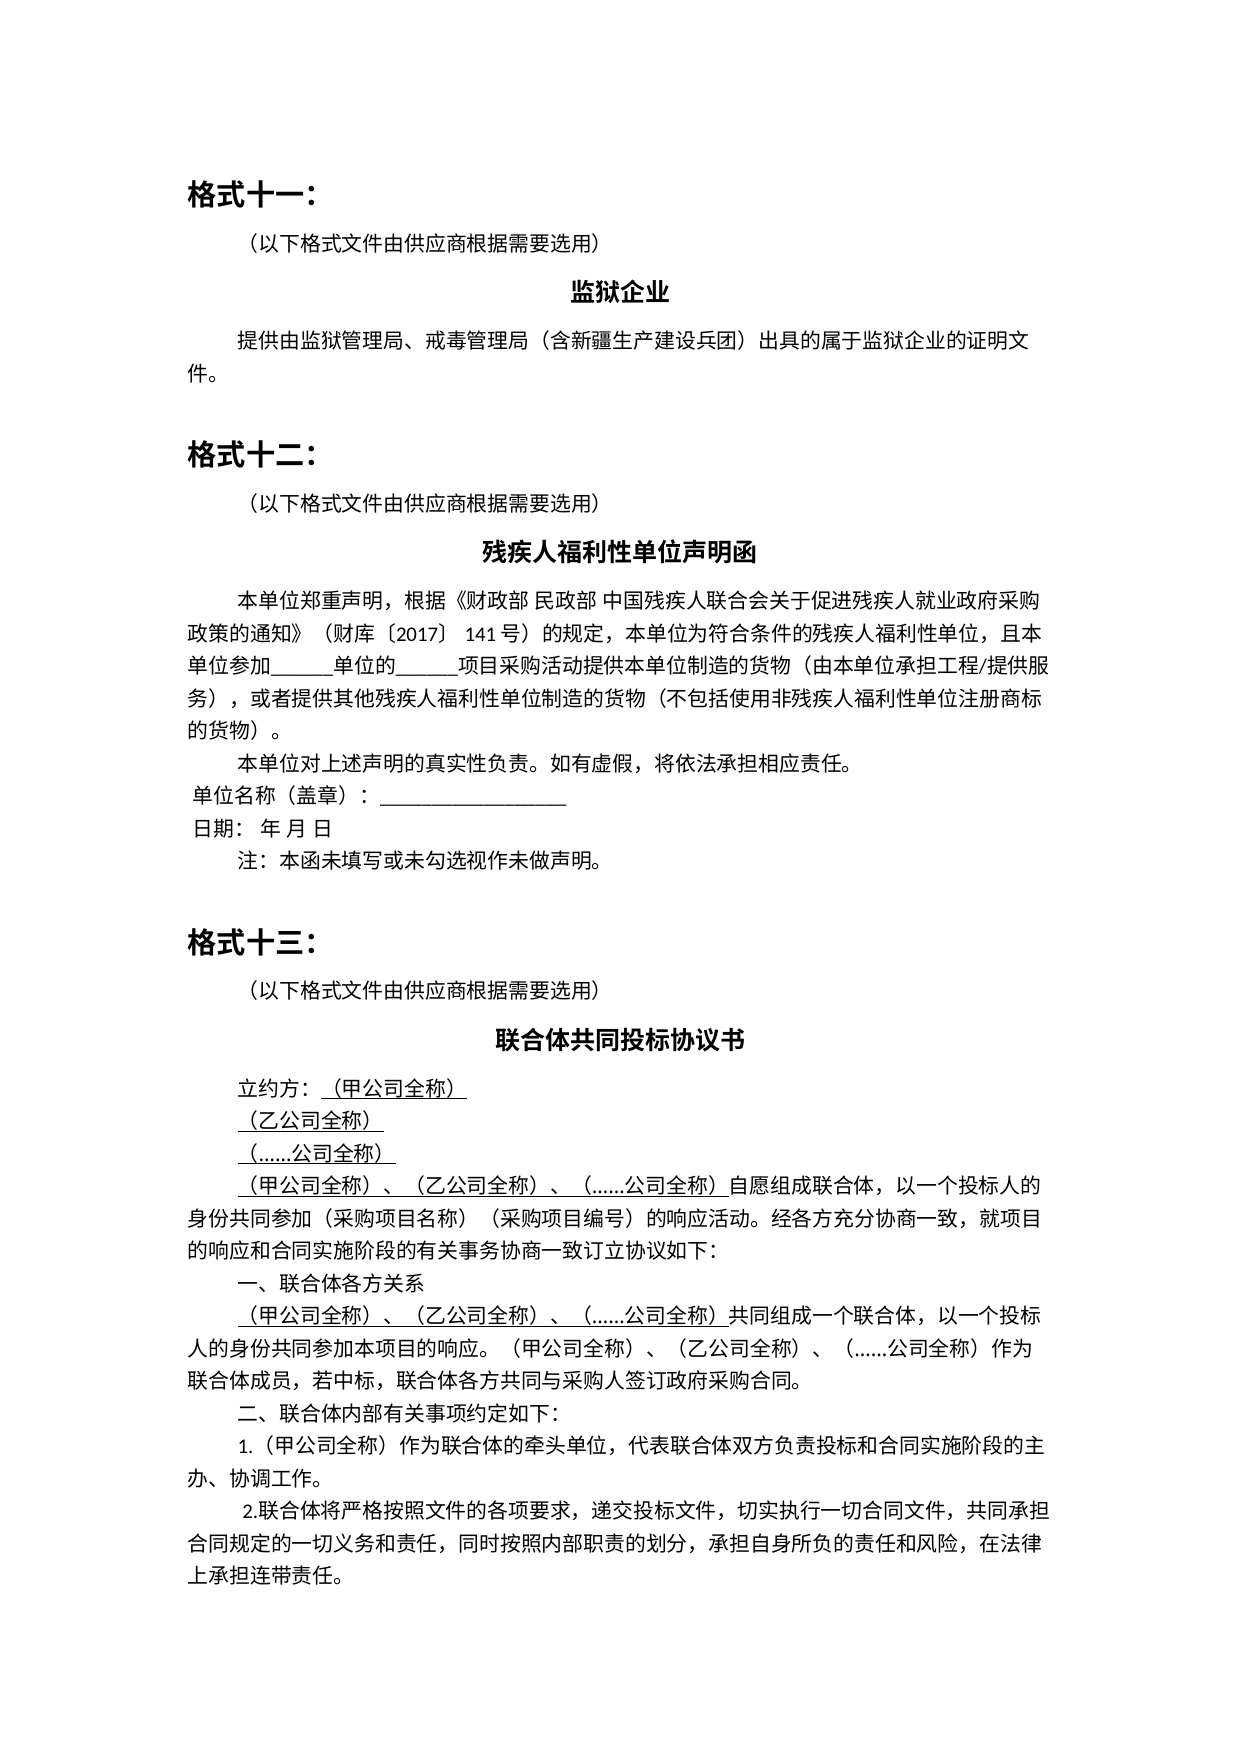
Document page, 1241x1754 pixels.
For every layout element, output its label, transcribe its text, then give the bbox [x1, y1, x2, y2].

text 格式十二： [187, 422, 1053, 487]
text （……公司全称） [187, 1137, 1053, 1169]
text （以下格式文件由供应商根据需要选用） [187, 487, 1053, 519]
text 格式十三： [187, 909, 1053, 974]
text 立约方：（甲公司全称） [187, 1072, 1053, 1104]
text 注：本函未填写或未勾选视作未做声明。 [187, 844, 1053, 877]
text （以下格式文件由供应商根据需要选用） [187, 974, 1053, 1007]
text 二、联合体内部有关事项约定如下： [187, 1397, 1053, 1429]
text 单位名称（盖章）：__________________ [187, 779, 1053, 812]
text （甲公司全称）、（乙公司全称）、（……公司全称）共同组成一个联合体，以一个投标人的身份共同参加本项目的响应。（甲公司全称）、（乙公司全称）、（……公司全称）作为联合体成员，若中标，联合体各方共同与采购人签订政府采购合同。 [187, 1299, 1053, 1397]
text 一、联合体各方关系 [187, 1267, 1053, 1299]
text 残疾人福利性单位声明函 [187, 519, 1053, 584]
text （以下格式文件由供应商根据需要选用） [187, 227, 1053, 259]
text 日期： 年 月 日 [187, 812, 1053, 844]
text （甲公司全称）、（乙公司全称）、（……公司全称）自愿组成联合体，以一个投标人的身份共同参加（采购项目名称）（采购项目编号）的响应活动。经各方充分协商一致，就项目的响应和合同实施阶段的有关事务协商一致订立协议如下： [187, 1169, 1053, 1267]
text 本单位郑重声明，根据《财政部 民政部 中国残疾人联合会关于促进残疾人就业政府采购政策的通知》（财库〔2017〕 141号）的规定，本单位为符合条件的残疾人福利性单位，且本单位参加______单位的______项目采购活动提供本单位制造的货物（由本单位承担工程/提供服务），或者提供其他残疾人福利性单位制造的货物（不包括使用非残疾人福利性单位注册商标的货物）。 [187, 584, 1053, 747]
text 1.（甲公司全称）作为联合体的牵头单位，代表联合体双方负责投标和合同实施阶段的主办、协调工作。 [187, 1429, 1053, 1494]
text （乙公司全称） [187, 1104, 1053, 1137]
text 提供由监狱管理局、戒毒管理局（含新疆生产建设兵团）出具的属于监狱企业的证明文件。 [187, 324, 1053, 389]
text 2.联合体将严格按照文件的各项要求，递交投标文件，切实执行一切合同文件，共同承担合同规定的一切义务和责任，同时按照内部职责的划分，承担自身所负的责任和风险，在法律上承担连带责任。 [187, 1494, 1053, 1592]
text 格式十一： [187, 162, 1053, 227]
text 监狱企业 [187, 259, 1053, 324]
text 本单位对上述声明的真实性负责。如有虚假，将依法承担相应责任。 [187, 747, 1053, 779]
text 联合体共同投标协议书 [187, 1007, 1053, 1072]
